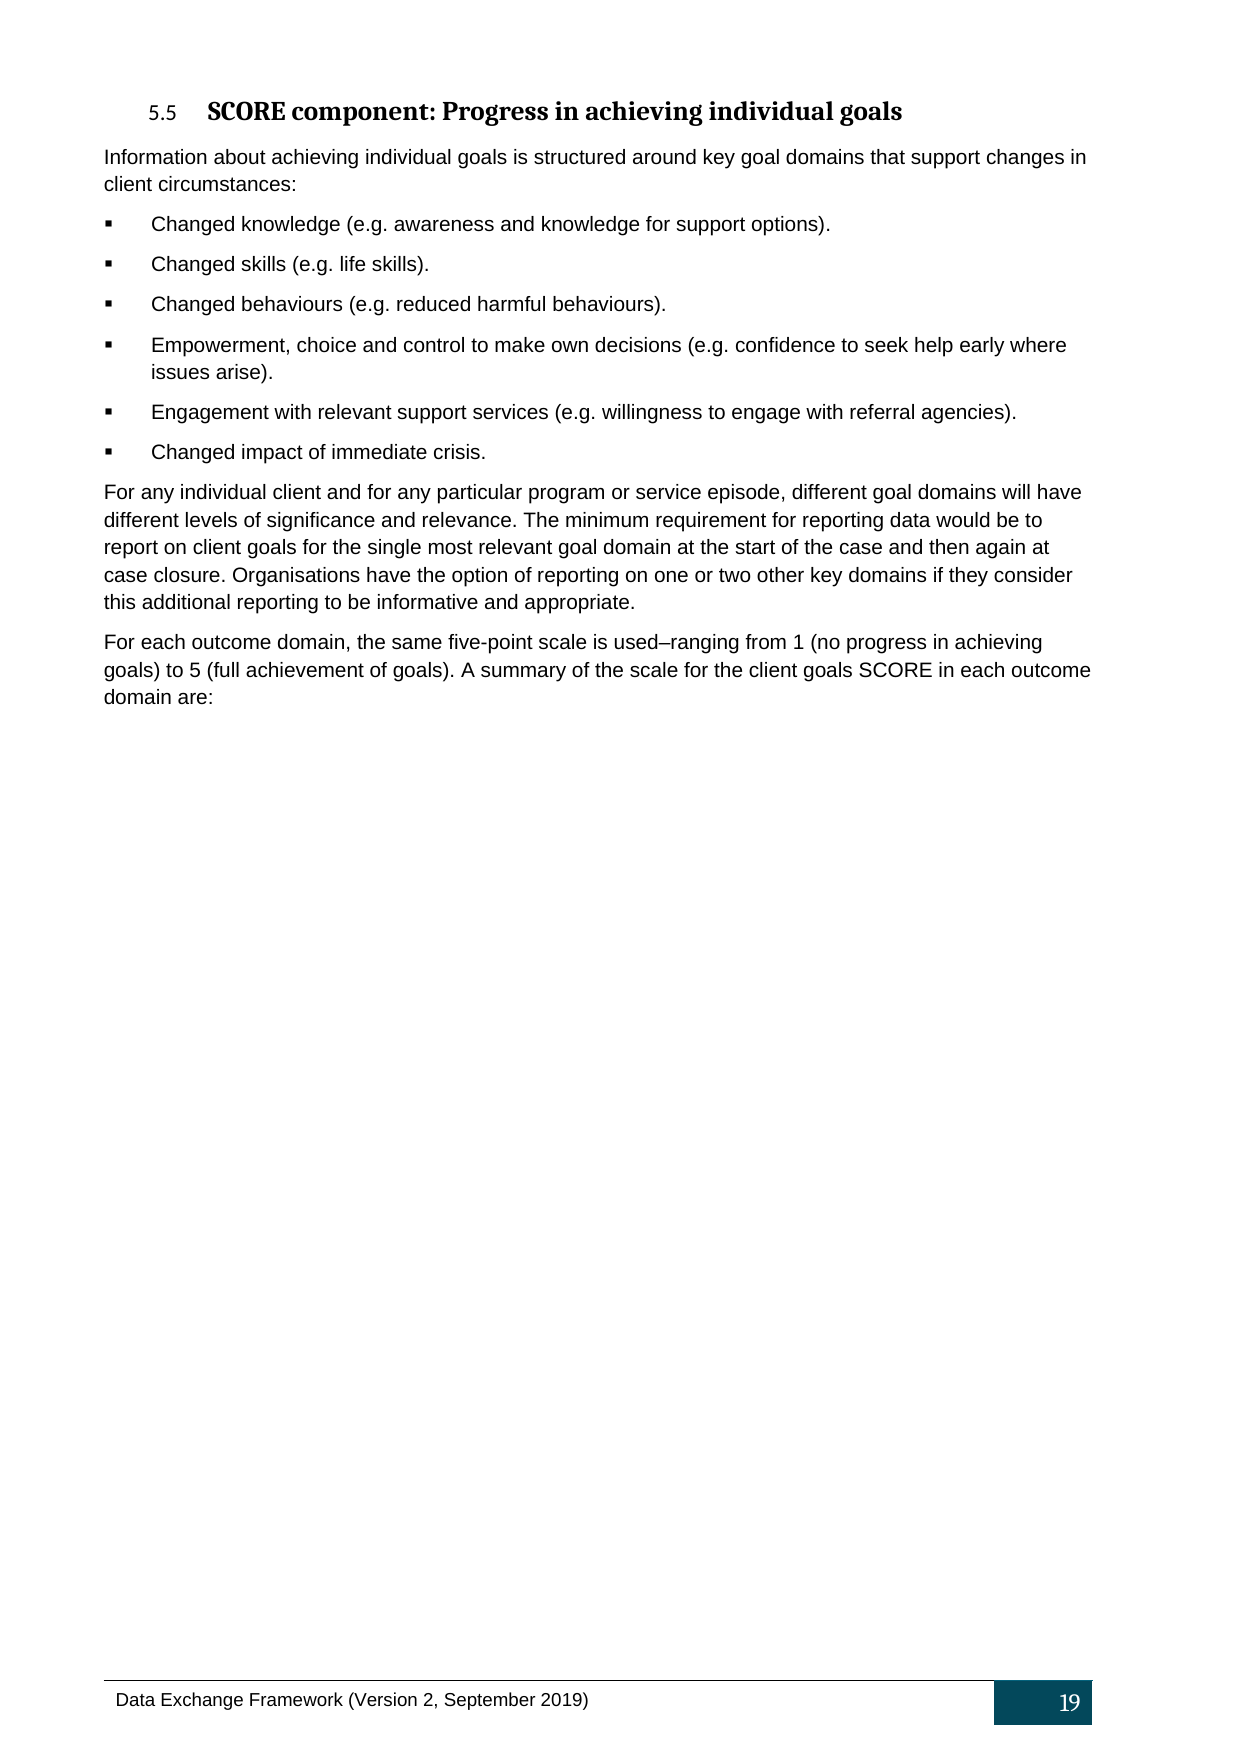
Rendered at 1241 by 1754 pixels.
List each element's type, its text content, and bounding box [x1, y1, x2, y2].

list Engagement with relevant support services (e.g. willingness to engage with referral agencies). [103, 400, 1092, 424]
list Changed impact of immediate crisis. [103, 440, 1092, 464]
list Changed skills (e.g. life skills). [103, 252, 1092, 276]
list Changed knowledge (e.g. awareness and knowledge for support options). [103, 212, 1092, 236]
subtitle SCORE component: Progress in achieving individual goals [148, 96, 1092, 127]
list Empowerment, choice and control to make own decisions (e.g. confidence to seek help early where issues arise). [103, 332, 1092, 384]
text For each outcome domain, the same five-point scale is used–ranging from 1 (no progress in achieving goals) to 5 (full achievement of goals). A summary of the scale for the client goals SCORE in each outcome domain are: [103, 630, 1092, 709]
text Information about achieving individual goals is structured around key goal domains that support changes in client circumstances: [103, 144, 1092, 196]
list Changed behaviours (e.g. reduced harmful behaviours). [103, 292, 1092, 316]
text For any individual client and for any particular program or service episode, different goal domains will have different levels of significance and relevance. The minimum requirement for reporting data would be to report on client goals for the single most relevant goal domain at the start of the case and then again at case closure. Organisations have the option of reporting on one or two other key domains if they consider this additional reporting to be informative and appropriate. [103, 480, 1092, 614]
